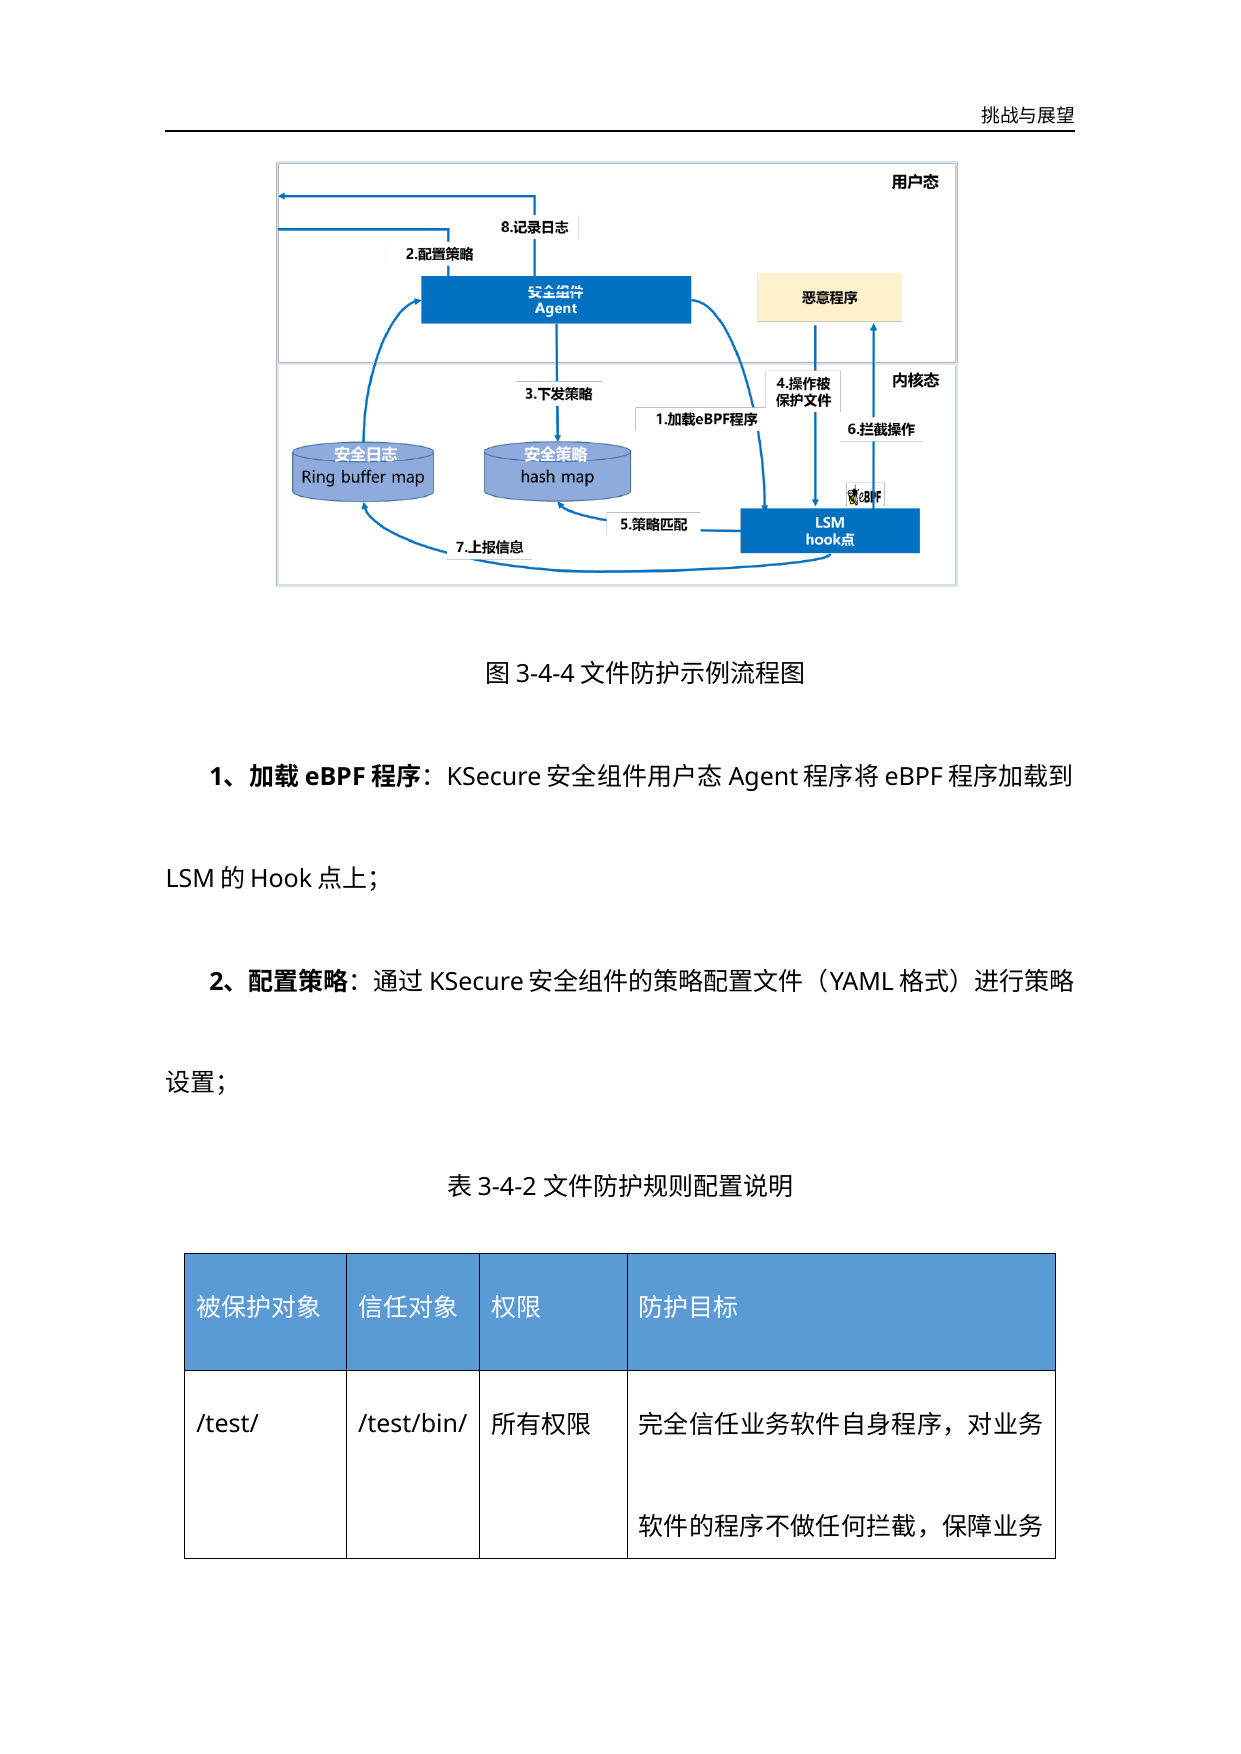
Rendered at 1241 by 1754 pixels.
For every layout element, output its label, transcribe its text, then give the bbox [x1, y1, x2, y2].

table_header 权限 [480, 1254, 627, 1370]
table_cell 所有权限 [480, 1371, 627, 1558]
text 2、配置策略：通过KSecure安全组件的策略配置文件（YAML格式）进行策略设置； [165, 945, 1075, 1115]
picture [270, 161, 970, 587]
table_cell /test/ [185, 1371, 346, 1558]
table_cell /test/bin/ [347, 1371, 479, 1558]
table_header 信任对象 [347, 1254, 479, 1370]
text 表3-4-2 文件防护规则配置说明 [165, 1150, 1075, 1218]
table_header 被保护对象 [185, 1254, 346, 1370]
text 1、加载eBPF程序：KSecure安全组件用户态Agent程序将eBPF程序加载到LSM的Hook点上； [165, 740, 1075, 910]
table_header 防护目标 [628, 1254, 1055, 1370]
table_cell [628, 1371, 1055, 1558]
text 图3-4-4文件防护示例流程图 [165, 637, 1075, 705]
